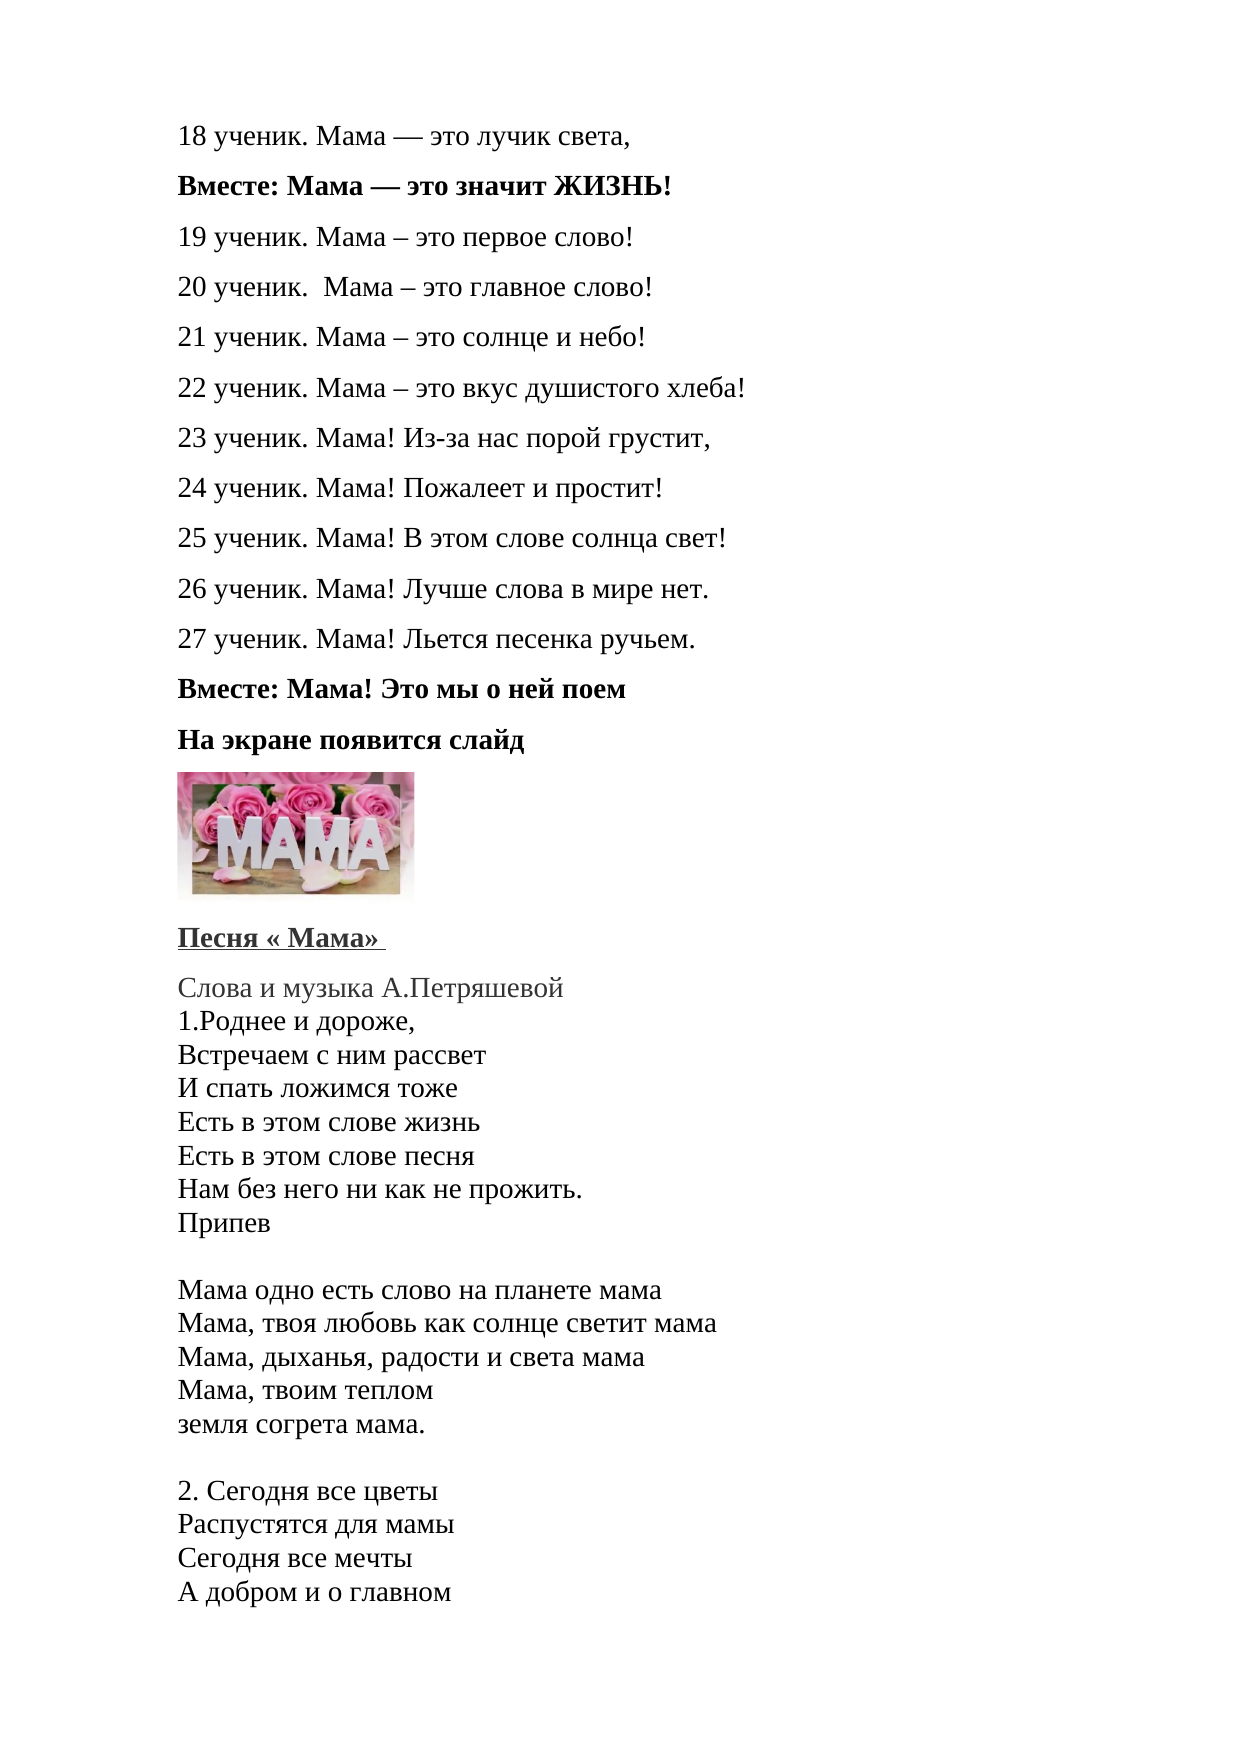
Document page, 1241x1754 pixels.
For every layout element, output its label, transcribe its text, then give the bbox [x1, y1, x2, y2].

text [177, 970, 1152, 1607]
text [177, 118, 1152, 202]
text Песня « Мама» [177, 920, 1152, 953]
picture [177, 772, 415, 906]
text На экране появится слайд [177, 722, 1152, 755]
text 19 ученик. Мама – это первое слово! 20 ученик. Мама – это главное слово! 21 ученик. Мама – это солнце и небо! 22 ученик. Мама – это вкус душистого хлеба! 23 ученик. Мама! Из-за нас порой грустит, 24 ученик. Мама! Пожалеет и простит! 25 ученик. Мама! В этом слове солнца свет! 26 ученик. Мама! Лучше слова в мире нет. 27 ученик. Мама! Льется песенка ручьем. Вместе: Мама! Это мы о ней поем [177, 219, 1152, 705]
